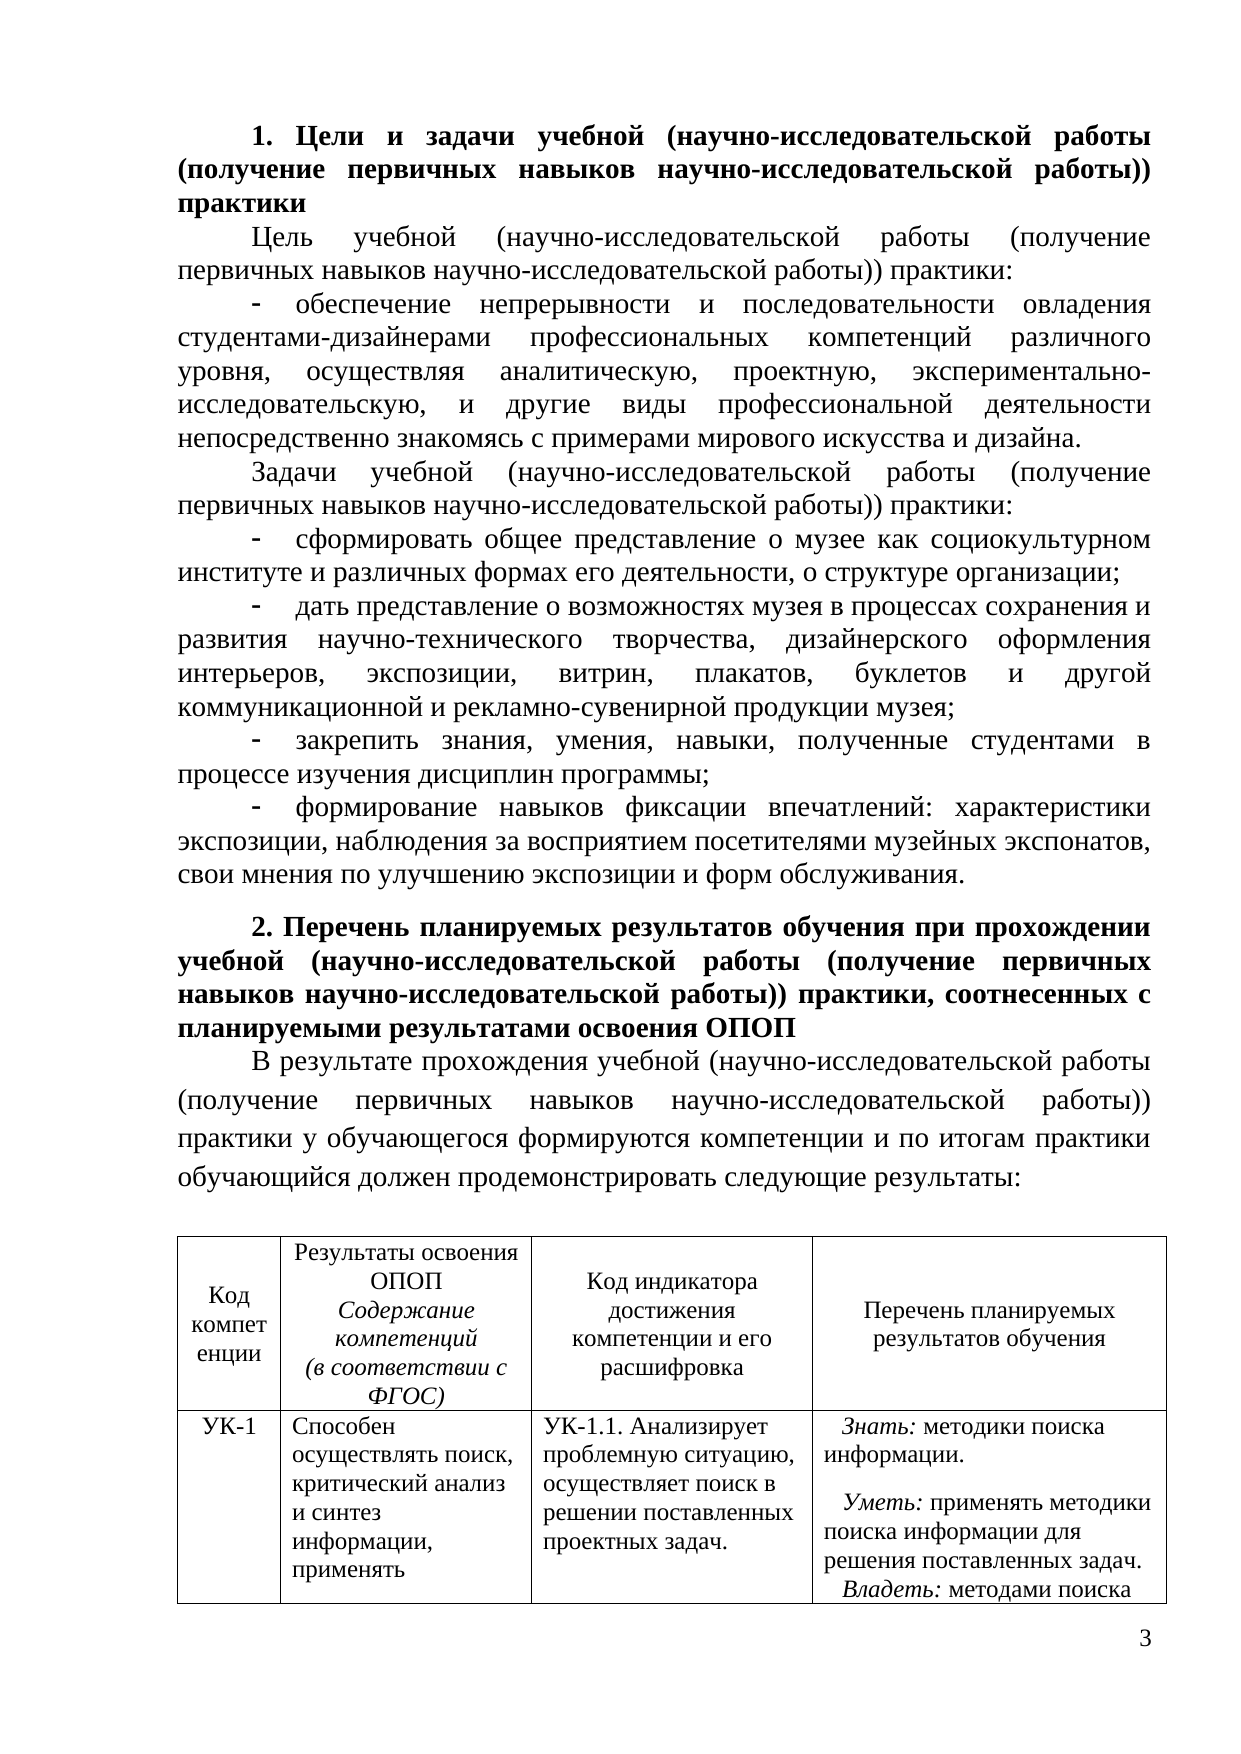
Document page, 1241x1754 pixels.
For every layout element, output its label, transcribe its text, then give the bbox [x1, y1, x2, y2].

list дать представление о возможностях музея в процессах сохранения и развития научно-технического творчества, дизайнерского оформления интерьеров, экспозиции, витрин, плакатов, буклетов и другой коммуникационной и рекламно-сувенирной продукции музея; [177, 588, 1152, 722]
table_header Результаты освоения ОПОП Содержание компетенций (в соответствии с ФГОС) [281, 1237, 531, 1410]
table_header Код компетенции [178, 1237, 280, 1410]
list формирование навыков фиксации впечатлений: характеристики экспозиции, наблюдения за восприятием посетителями музейных экспонатов, свои мнения по улучшению экспозиции и форм обслуживания. [177, 789, 1152, 890]
text В результате прохождения учебной (научно-исследовательской работы (получение первичных навыков научно-исследовательской работы)) практики у обучающегося формируются компетенции и по итогам практики обучающийся должен продемонстрировать следующие результаты: [177, 1043, 1152, 1193]
table_header Перечень планируемых результатов обучения [813, 1237, 1166, 1410]
text Цель учебной (научно-исследовательской работы (получение первичных навыков научно-исследовательской работы)) практики: [177, 219, 1152, 286]
text Задачи учебной (научно-исследовательской работы (получение первичных навыков научно-исследовательской работы)) практики: [177, 454, 1152, 521]
list обеспечение непрерывности и последовательности овладения студентами-дизайнерами профессиональных компетенций различного уровня, осуществляя аналитическую, проектную, экспериментально-исследовательскую, и другие виды профессиональной деятельности непосредственно знакомясь с примерами мирового искусства и дизайна. [177, 286, 1152, 454]
table_cell УК-1 [178, 1411, 280, 1602]
list сформировать общее представление о музее как социокультурном институте и различных формах его деятельности, о структуре организации; [177, 521, 1152, 588]
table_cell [813, 1411, 1166, 1602]
list Цели и задачи учебной (научно-исследовательской работы (получение первичных навыков научно-исследовательской работы)) практики [177, 118, 1152, 219]
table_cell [281, 1411, 531, 1602]
list закрепить знания, умения, навыки, полученные студентами в процессе изучения дисциплин программы; [177, 722, 1152, 789]
text 2. Перечень планируемых результатов обучения при прохождении учебной (научно-исследовательской работы (получение первичных навыков научно-исследовательской работы)) практики, соотнесенных с планируемыми результатами освоения ОПОП [177, 909, 1152, 1043]
table_header Код индикатора достижения компетенции и его расшифровка [532, 1237, 812, 1410]
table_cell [532, 1411, 812, 1602]
